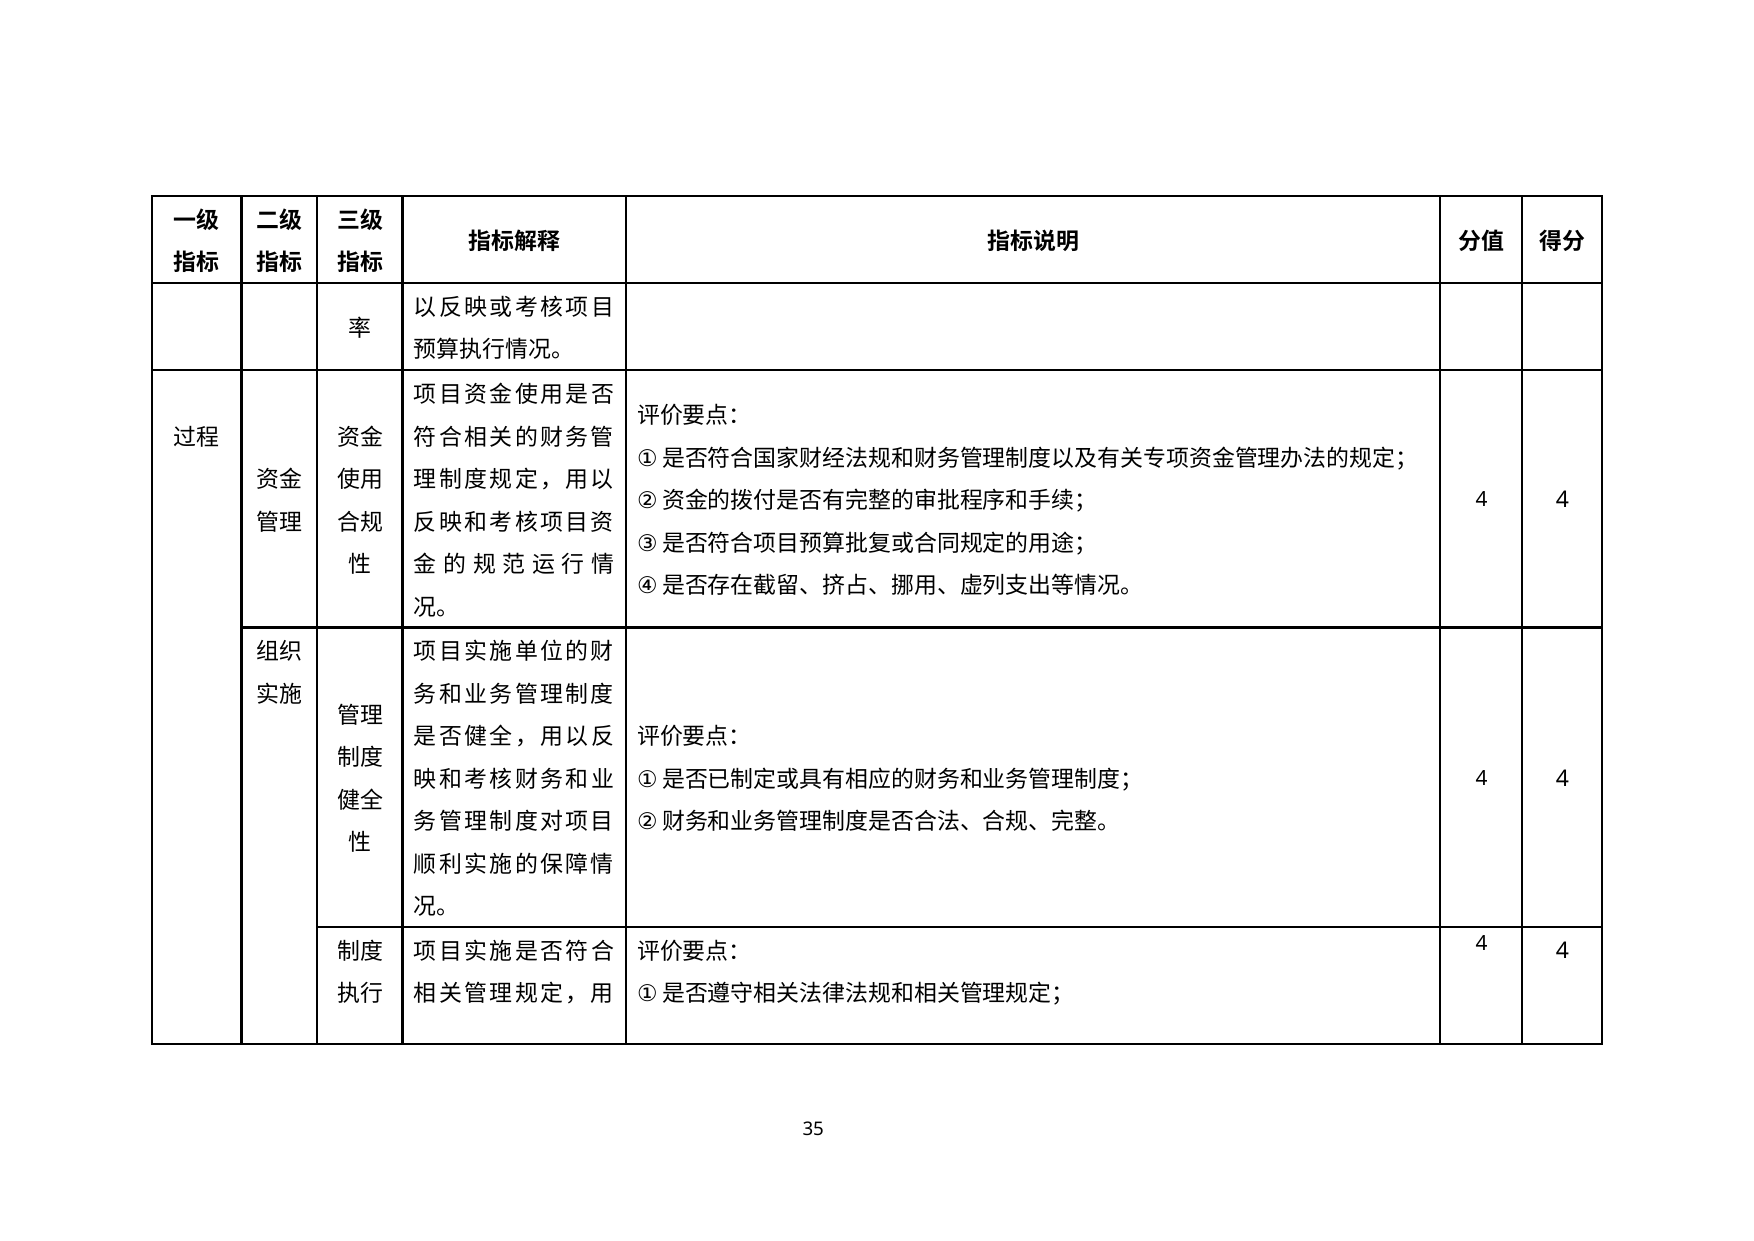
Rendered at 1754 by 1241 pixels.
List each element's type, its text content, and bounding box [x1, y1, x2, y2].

table_cell 资金管理 [243, 371, 316, 626]
table_cell 项目预算资金是否按照计划执行，用以反映或考核项目预算执行情况。 [404, 284, 625, 369]
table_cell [627, 284, 1439, 369]
table_cell 4 [1441, 371, 1521, 626]
table_cell 4 [1523, 629, 1601, 926]
table_cell 评价要点： ①是否符合国家财经法规和财务管理制度以及有关专项资金管理办法的规定； ②资金的拨付是否有完整的审批程序和手续； ③是否符合项目预算批复或合同规定的用途； ④是否存在截留、挤占、挪用、虚列支出等情况。 [627, 371, 1439, 626]
table_cell 项目实施是否符合相关管理规定，用以反映和考核相关管理制度的有效执行情况。 [404, 928, 625, 1043]
table_cell 预算执行率 [318, 284, 401, 369]
table_cell 过程 [153, 371, 240, 1043]
table_cell 管理制度 健全性 [318, 629, 401, 926]
table_header 得分 [1523, 197, 1601, 282]
table_cell 项目实施单位的财务和业务管理制度是否健全，用以反映和考核财务和业务管理制度对项目顺利实施的保障情况。 [404, 629, 625, 926]
table_cell 4 [1523, 284, 1601, 369]
table_header 二级指标 [243, 197, 316, 282]
table_header 三级指标 [318, 197, 401, 282]
table_cell 4 [1441, 629, 1521, 926]
table_cell 4 [1441, 928, 1521, 1043]
table_header 指标解释 [404, 197, 625, 282]
table_cell 项目资金使用是否符合相关的财务管理制度规定，用以反映和考核项目资金的规范运行情况。 [404, 371, 625, 626]
table_header 指标说明 [627, 197, 1439, 282]
table_cell 资金使用 合规性 [318, 371, 401, 626]
table_cell 4 [1523, 928, 1601, 1043]
table_header 分值 [1441, 197, 1521, 282]
table_cell 组织实施 [243, 629, 316, 1043]
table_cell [627, 928, 1439, 1043]
table_cell 制度执行 有效性 [318, 928, 401, 1043]
table_cell 4 [1441, 284, 1521, 369]
table_header 一级指标 [153, 197, 240, 282]
table_cell 4 [1523, 371, 1601, 626]
table_cell 评价要点： ①是否已制定或具有相应的财务和业务管理制度； ②财务和业务管理制度是否合法、合规、完整。 [627, 629, 1439, 926]
